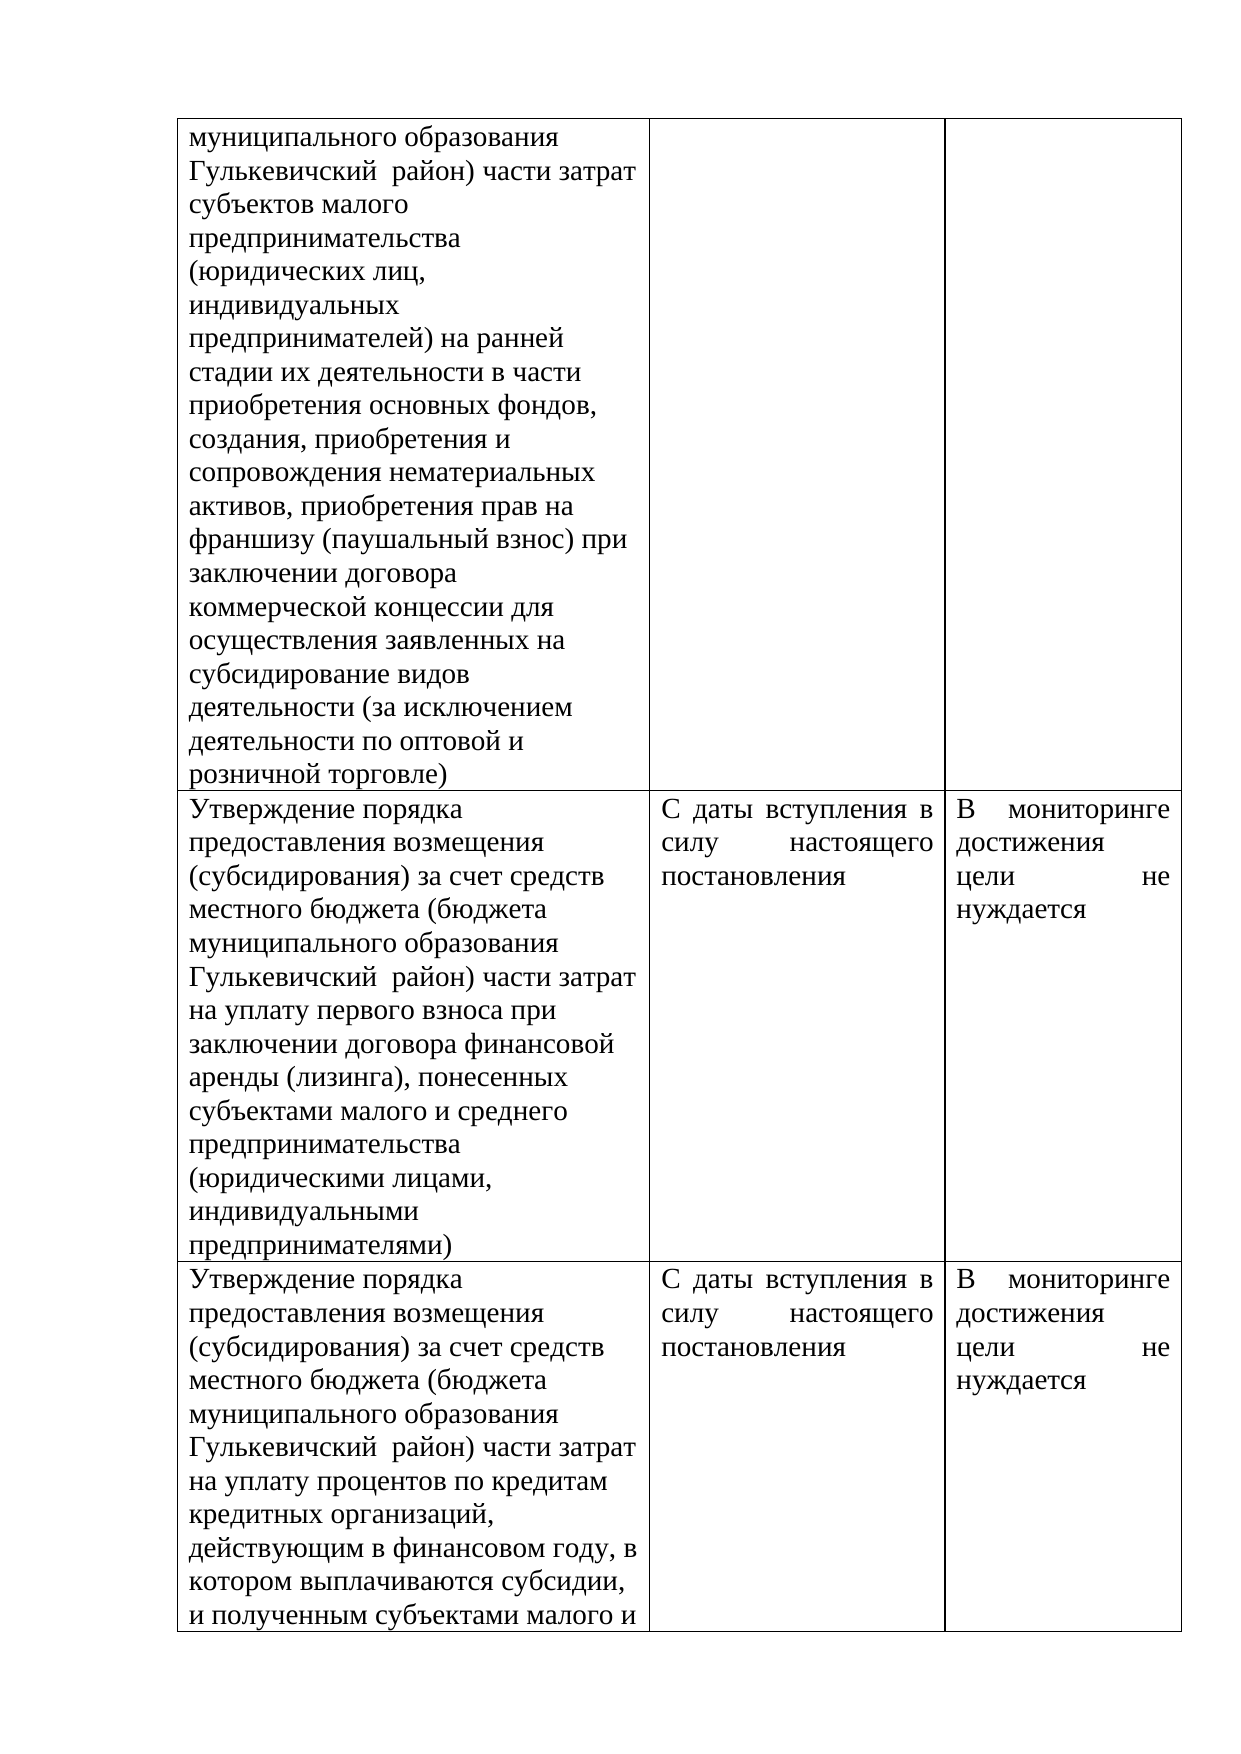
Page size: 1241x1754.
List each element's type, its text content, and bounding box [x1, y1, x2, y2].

table_cell В мониторинге достижения цели не нуждается [946, 791, 1181, 1261]
table_cell С даты вступления в силу настоящего постановления [650, 791, 944, 1261]
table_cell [650, 1262, 944, 1631]
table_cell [650, 119, 944, 790]
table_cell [178, 119, 649, 790]
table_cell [946, 1262, 1181, 1631]
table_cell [946, 119, 1181, 790]
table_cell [178, 1262, 649, 1631]
table_cell Утверждение порядка предоставления возмещения (субсидирования) за счет средств местного бюджета (бюджета муниципального образования Гулькевичский район) части затрат на уплату первого взноса при заключении договора финансовой аренды (лизинга), понесенных субъектами малого и среднего предпринимательства (юридическими лицами, индивидуальными предпринимателями) [178, 791, 649, 1261]
